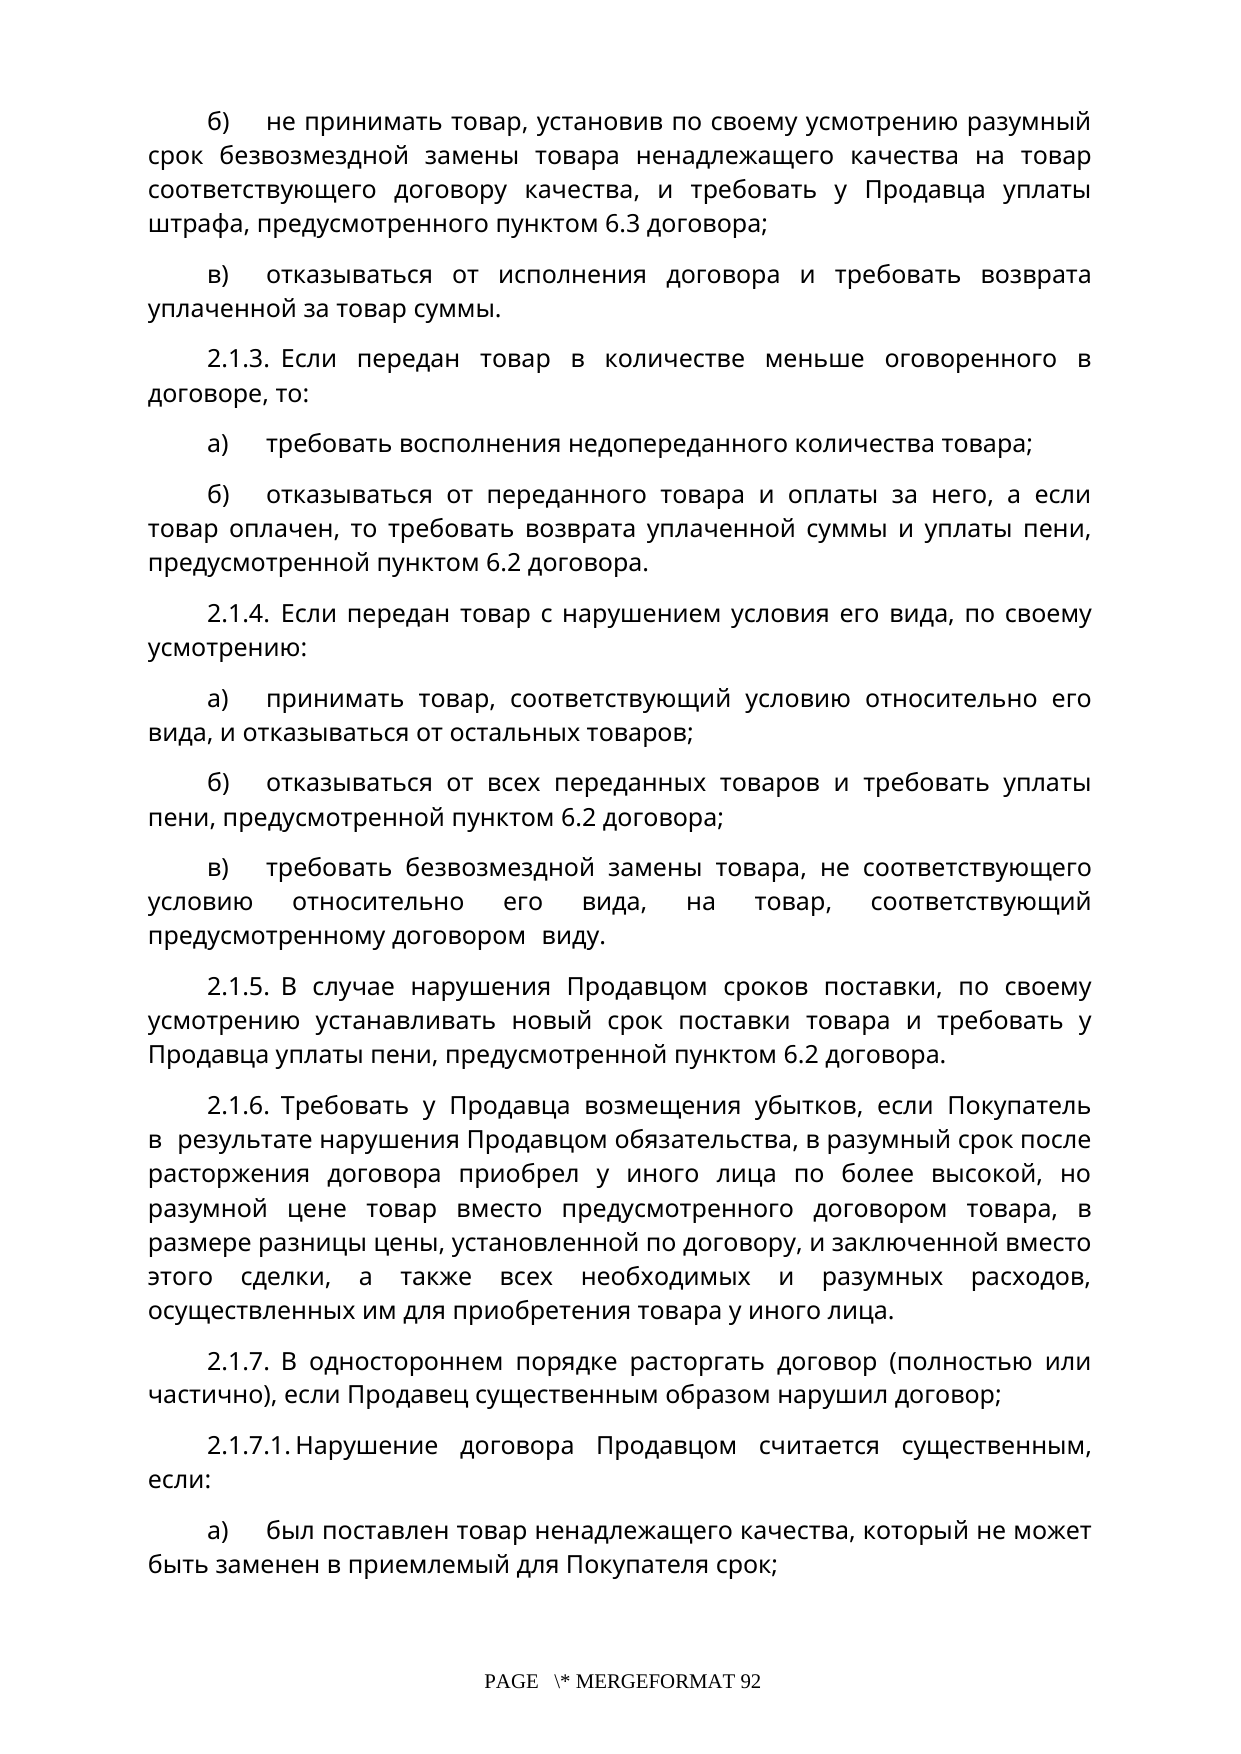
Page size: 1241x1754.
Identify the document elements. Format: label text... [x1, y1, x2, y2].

text в) отказываться от исполнения договора и требовать возврата уплаченной за товар суммы. [148, 256, 1092, 324]
text 2.1.3. Если передан товар в количестве меньше оговоренного в договоре, то: [148, 341, 1092, 409]
text 2.1.4. Если передан товар с нарушением условия его вида, по своему усмотрению: [148, 596, 1092, 664]
text 2.1.7. В одностороннем порядке расторгать договор (полностью или частично), если Продавец существенным образом нарушил договор; [148, 1343, 1092, 1411]
text 2.1.6. Требовать у Продавца возмещения убытков, если Покупатель в результате нарушения Продавцом обязательства, в разумный срок после расторжения договора приобрел у иного лица по более высокой, но разумной цене товар вместо предусмотренного договором товара, в размере разницы цены, установленной по договору, и заключенной вместо этого сделки, а также всех необходимых и разумных расходов, осуществленных им для приобретения товара у иного лица. [148, 1088, 1092, 1326]
text 2.1.7.1. Нарушение договора Продавцом считается существенным, если: [148, 1428, 1092, 1496]
text а) требовать восполнения недопереданного количества товара; [148, 426, 1092, 460]
text б) отказываться от всех переданных товаров и требовать уплаты пени, предусмотренной пунктом 6.2 договора; [148, 765, 1092, 833]
text в) требовать безвозмездной замены товара, не соответствующего условию относительно его вида, на товар, соответствующий предусмотренному договором виду. [148, 850, 1092, 952]
text б) не принимать товар, установив по своему усмотрению разумный срок безвозмездной замены товара ненадлежащего качества на товар соответствующего договору качества, и требовать у Продавца уплаты штрафа, предусмотренного пунктом 6.3 договора; [148, 103, 1092, 240]
text а) принимать товар, соответствующий условию относительно его вида, и отказываться от остальных товаров; [148, 680, 1092, 748]
text б) отказываться от переданного товара и оплаты за него, а если товар оплачен, то требовать возврата уплаченной суммы и уплаты пени, предусмотренной пунктом 6.2 договора. [148, 477, 1092, 579]
text а) был поставлен товар ненадлежащего качества, который не может быть заменен в приемлемый для Покупателя срок; [148, 1513, 1092, 1581]
text 2.1.5. В случае нарушения Продавцом сроков поставки, по своему усмотрению устанавливать новый срок поставки товара и требовать у Продавца уплаты пени, предусмотренной пунктом 6.2 договора. [148, 969, 1092, 1071]
